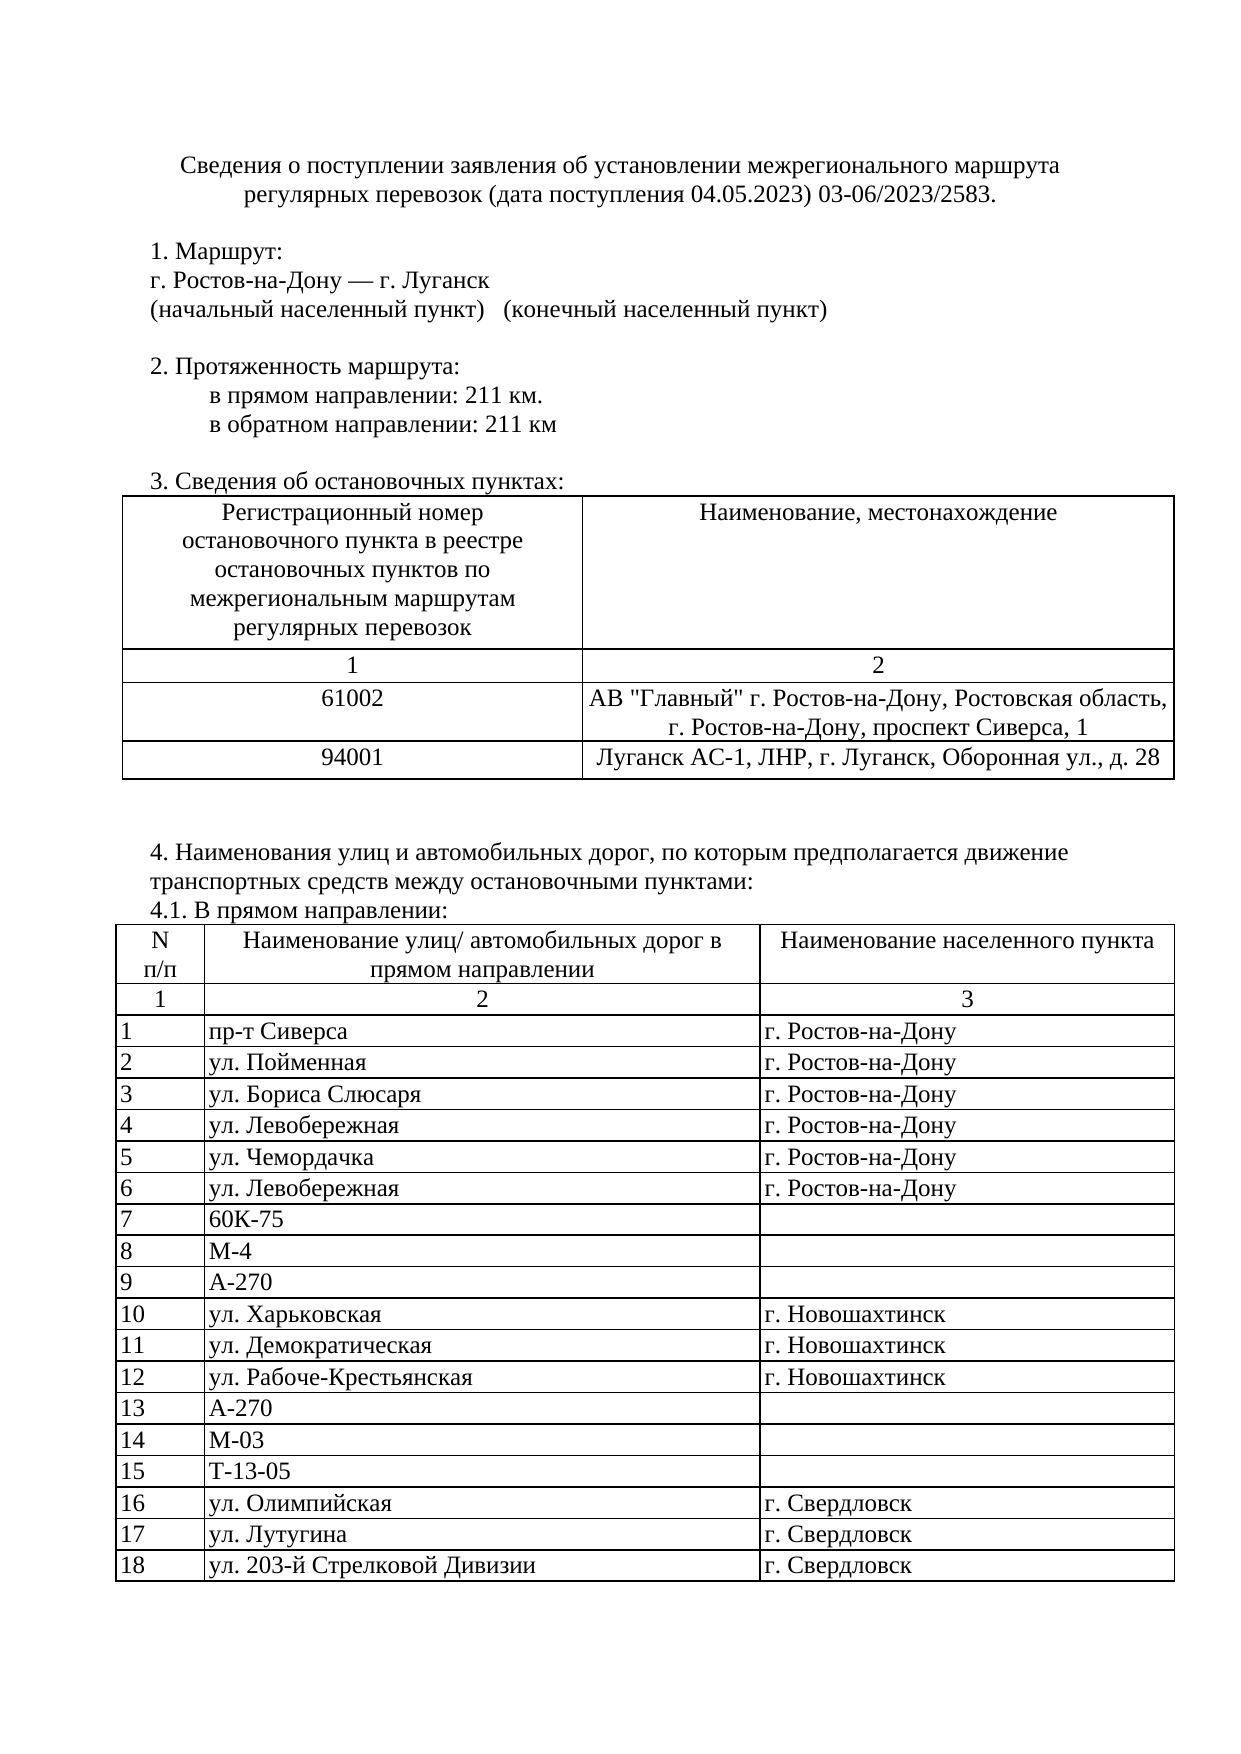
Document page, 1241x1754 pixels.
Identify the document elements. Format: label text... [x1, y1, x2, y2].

table_cell 12 [117, 1362, 204, 1392]
table_cell ул. Левобережная [205, 1110, 759, 1140]
table_cell 1 [117, 1016, 204, 1046]
table_cell ул. Харьковская [205, 1299, 759, 1329]
table_cell г. Ростов-на-Дону [761, 1173, 1174, 1203]
text 2. Протяженность маршрута: [150, 351, 1090, 380]
table_cell 3 [761, 984, 1174, 1014]
table_cell 15 [117, 1456, 204, 1486]
table_cell г. Ростов-на-Дону [761, 1016, 1174, 1046]
table_cell 7 [117, 1205, 204, 1234]
table_cell пр-т Сиверса [205, 1016, 759, 1046]
table_cell [761, 1205, 1174, 1234]
text (начальный населенный пункт) (конечный населенный пункт) [150, 294, 1090, 322]
table_cell [761, 1456, 1174, 1486]
text 4. Наименования улиц и автомобильных дорог, по которым предполагается движение транспортных средств между остановочными пунктами: [150, 837, 1090, 895]
table_cell 6 [117, 1173, 204, 1203]
table_cell ул. Олимпийская [205, 1488, 759, 1517]
table_cell 2 [205, 984, 759, 1014]
table_cell М-03 [205, 1425, 759, 1454]
table_cell ул. Пойменная [205, 1047, 759, 1077]
table_cell г. Ростов-на-Дону [761, 1110, 1174, 1140]
table_cell ул. 203-й Стрелковой Дивизии [205, 1551, 759, 1580]
text 4.1. В прямом направлении: [150, 895, 1090, 924]
table_cell 16 [117, 1488, 204, 1517]
text г. Ростов-на-Дону — г. Луганск [150, 265, 1090, 294]
text Сведения о поступлении заявления об установлении межрегионального маршрута регулярных перевозок (дата поступления 04.05.2023) 03-06/2023/2583. [150, 150, 1090, 207]
table_cell ул. Левобережная [205, 1173, 759, 1203]
table_cell 10 [117, 1299, 204, 1329]
table_cell 13 [117, 1393, 204, 1423]
table_cell 5 [117, 1142, 204, 1171]
table_cell 4 [117, 1110, 204, 1140]
table_cell ул. Рабоче-Крестьянская [205, 1362, 759, 1392]
table_cell 8 [117, 1236, 204, 1266]
table_cell Т-13-05 [205, 1456, 759, 1486]
table_cell М-4 [205, 1236, 759, 1266]
table_cell г. Ростов-на-Дону [761, 1079, 1174, 1108]
table_cell г. Новошахтинск [761, 1330, 1174, 1360]
table_cell 17 [117, 1519, 204, 1549]
table_cell 11 [117, 1330, 204, 1360]
table_cell 2 [117, 1047, 204, 1077]
table_cell [761, 1393, 1174, 1423]
table_cell ул. Демократическая [205, 1330, 759, 1360]
text 3. Сведения об остановочных пунктах: [150, 466, 1090, 495]
table_cell 2 [583, 650, 1173, 681]
table_cell 1 [123, 650, 582, 681]
table_cell ул. Чемордачка [205, 1142, 759, 1171]
table_cell [761, 1425, 1174, 1454]
table_header Регистрационный номер остановочного пункта в реестре остановочных пунктов по межрегиональным маршрутам регулярных перевозок [123, 497, 582, 648]
text в обратном направлении: 211 км [150, 409, 1090, 437]
table_cell 94001 [123, 742, 582, 778]
text 1. Маршрут: [150, 236, 1090, 265]
table_cell 61002 [123, 683, 582, 740]
table_cell АВ "Главный" г. Ростов-на-Дону, Ростовская область, г. Ростов-на-Дону, проспект Сиверса, 1 [583, 683, 1173, 740]
table_cell 9 [117, 1267, 204, 1297]
table_cell 14 [117, 1425, 204, 1454]
table_header Наименование улиц/ автомобильных дорог в прямом направлении [205, 925, 759, 983]
table_cell г. Ростов-на-Дону [761, 1047, 1174, 1077]
table_cell г. Свердловск [761, 1551, 1174, 1580]
table_cell А-270 [205, 1393, 759, 1423]
table_cell [761, 1236, 1174, 1266]
table_cell г. Новошахтинск [761, 1362, 1174, 1392]
table_cell ул. Бориса Слюсаря [205, 1079, 759, 1108]
table_cell г. Новошахтинск [761, 1299, 1174, 1329]
table_header Наименование, местонахождение [583, 497, 1173, 648]
table_cell ул. Лутугина [205, 1519, 759, 1549]
table_cell [761, 1267, 1174, 1297]
table_cell г. Свердловск [761, 1519, 1174, 1549]
text в прямом направлении: 211 км. [150, 380, 1090, 409]
table_cell А-270 [205, 1267, 759, 1297]
table_cell 1 [117, 984, 204, 1014]
table_cell г. Свердловск [761, 1488, 1174, 1517]
table_header Наименование населенного пункта [761, 925, 1174, 983]
table_cell 18 [117, 1551, 204, 1580]
table_header N п/п [117, 925, 204, 983]
table_cell г. Ростов-на-Дону [761, 1142, 1174, 1171]
table_cell Луганск АС-1, ЛНР, г. Луганск, Оборонная ул., д. 28 [583, 742, 1173, 778]
table_cell 3 [117, 1079, 204, 1108]
table_cell 60К-75 [205, 1205, 759, 1234]
